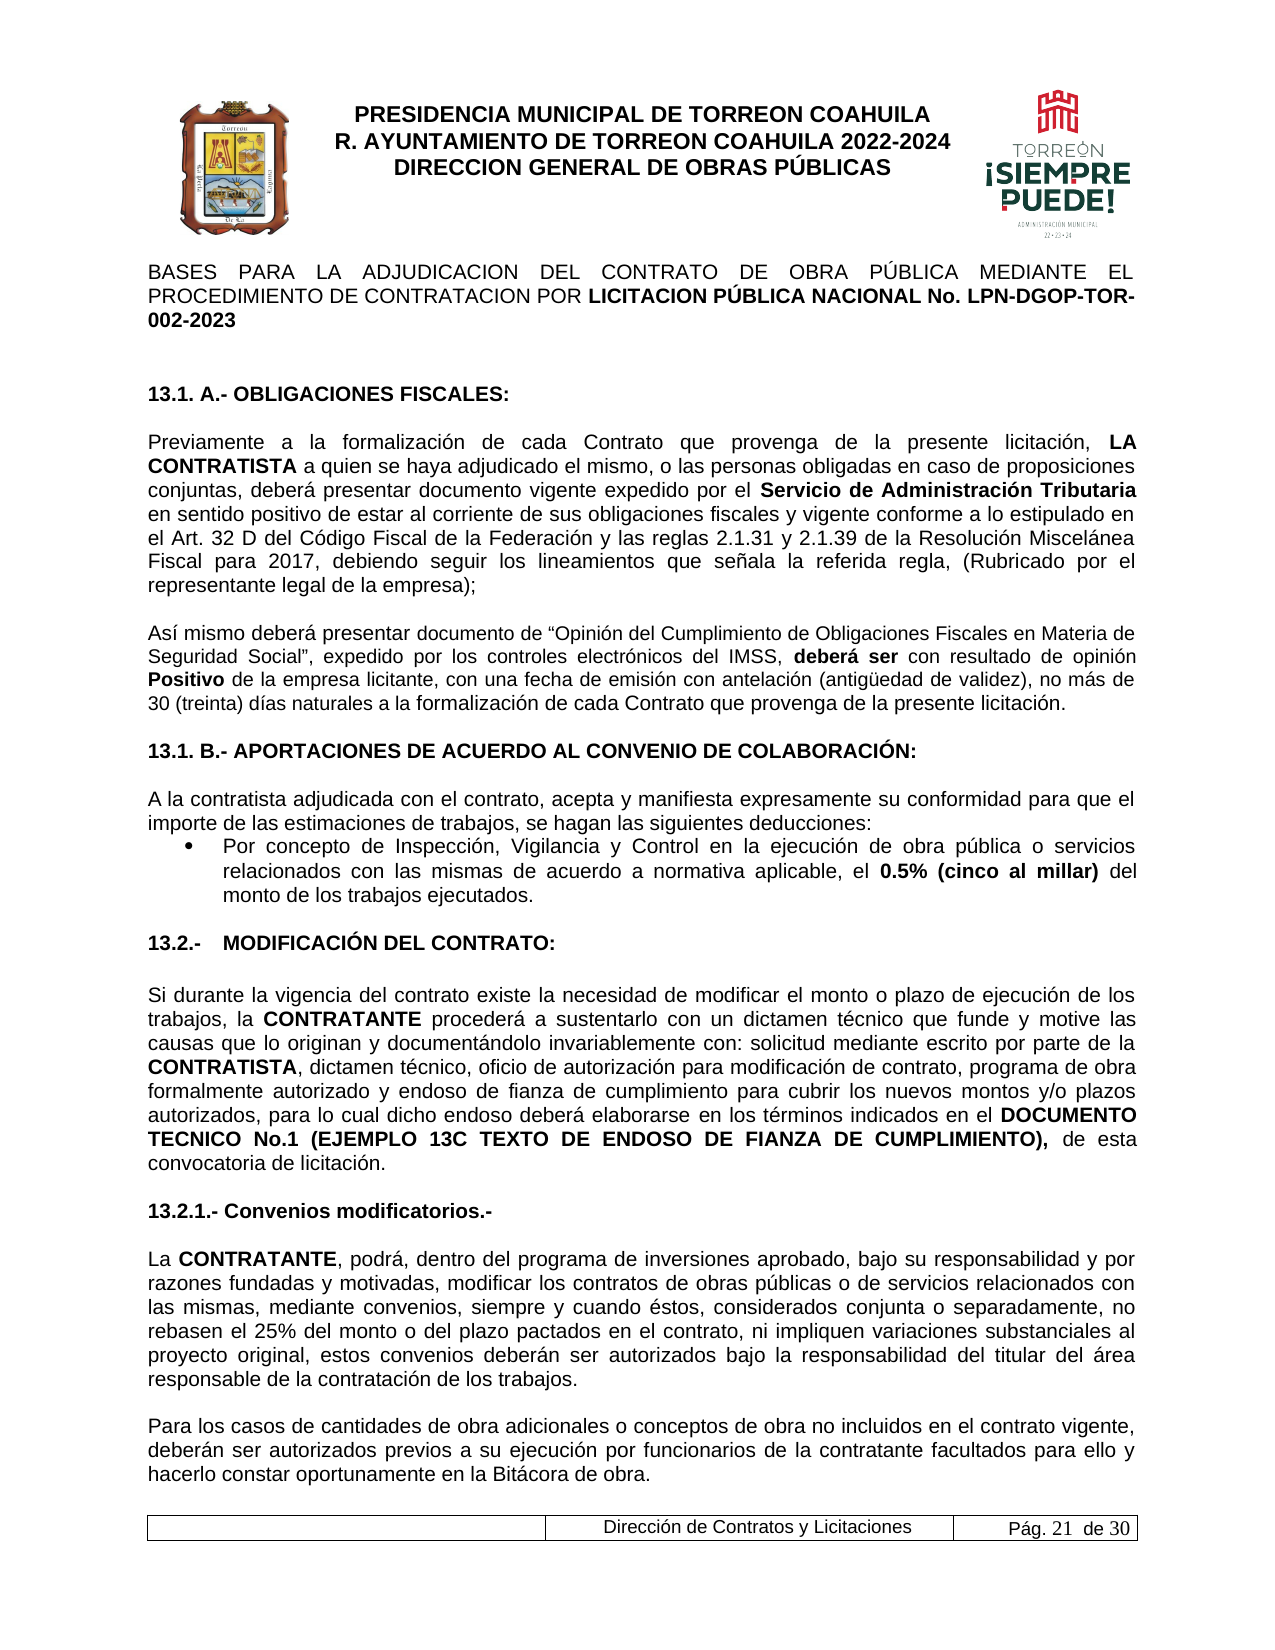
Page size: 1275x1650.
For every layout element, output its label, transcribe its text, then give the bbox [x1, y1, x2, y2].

text 13.2.- MODIFICACIÓN DEL CONTRATO: [148, 930, 1137, 954]
list Por concepto de Inspección, Vigilancia y Control en la ejecución de obra pública o servicios relacionados con las mismas de acuerdo a normativa aplicable, el 0.5% (cinco al millar) del monto de los trabajos ejecutados. [185, 834, 1137, 906]
text Previamente a la formalización de cada Contrato que provenga de la presente licitación, LA CONTRATISTA a quien se haya adjudicado el mismo, o las personas obligadas en caso de proposiciones conjuntas, deberá presentar documento vigente expedido por el Servicio de Administración Tributaria en sentido positivo de estar al corriente de sus obligaciones fiscales y vigente conforme a lo estipulado en el Art. 32 D del Código Fiscal de la Federación y las reglas 2.1.31 y 2.1.39 de la Resolución Miscelánea Fiscal para 2017, debiendo seguir los lineamientos que señala la referida regla, (Rubricado por el representante legal de la empresa); [148, 429, 1137, 597]
text 13.2.1.- Convenios modificatorios.- [148, 1199, 1137, 1223]
text A la contratista adjudicada con el contrato, acepta y manifiesta expresamente su conformidad para que el importe de las estimaciones de trabajos, se hagan las siguientes deducciones: [148, 786, 1137, 834]
text 13.1. A.- OBLIGACIONES FISCALES: [148, 382, 1137, 406]
text Así mismo deberá presentar documento de “Opinión del Cumplimiento de Obligaciones Fiscales en Materia de Seguridad Social”, expedido por los controles electrónicos del IMSS, deberá ser con resultado de opinión Positivo de la empresa licitante, con una fecha de emisión con antelación (antigüedad de validez), no más de 30 (treinta) días naturales a la formalización de cada Contrato que provenga de la presente licitación. [148, 621, 1137, 714]
picture [179, 101, 289, 235]
text 13.1. B.- APORTACIONES DE ACUERDO AL CONVENIO DE COLABORACIÓN: [148, 738, 1137, 762]
text Para los casos de cantidades de obra adicionales o conceptos de obra no incluidos en el contrato vigente, deberán ser autorizados previos a su ejecución por funcionarios de la contratante facultados para ello y hacerlo constar oportunamente en la Bitácora de obra. [148, 1414, 1137, 1486]
text La CONTRATANTE, podrá, dentro del programa de inversiones aprobado, bajo su responsabilidad y por razones fundadas y motivadas, modificar los contratos de obras públicas o de servicios relacionados con las mismas, mediante convenios, siempre y cuando éstos, considerados conjunta o separadamente, no rebasen el 25% del monto o del plazo pactados en el contrato, ni impliquen variaciones substanciales al proyecto original, estos convenios deberán ser autorizados bajo la responsabilidad del titular del área responsable de la contratación de los trabajos. [148, 1247, 1137, 1390]
text Si durante la vigencia del contrato existe la necesidad de modificar el monto o plazo de ejecución de los trabajos, la CONTRATANTE procederá a sustentarlo con un dictamen técnico que funde y motive las causas que lo originan y documentándolo invariablemente con: solicitud mediante escrito por parte de la CONTRATISTA, dictamen técnico, oficio de autorización para modificación de contrato, programa de obra formalmente autorizado y endoso de fianza de cumplimiento para cubrir los nuevos montos y/o plazos autorizados, para lo cual dicho endoso deberá elaborarse en los términos indicados en el DOCUMENTO TECNICO No.1 (EJEMPLO 13C TEXTO DE ENDOSO DE FIANZA DE CUMPLIMIENTO), de esta convocatoria de licitación. [148, 983, 1137, 1175]
picture [946, 45, 1170, 282]
